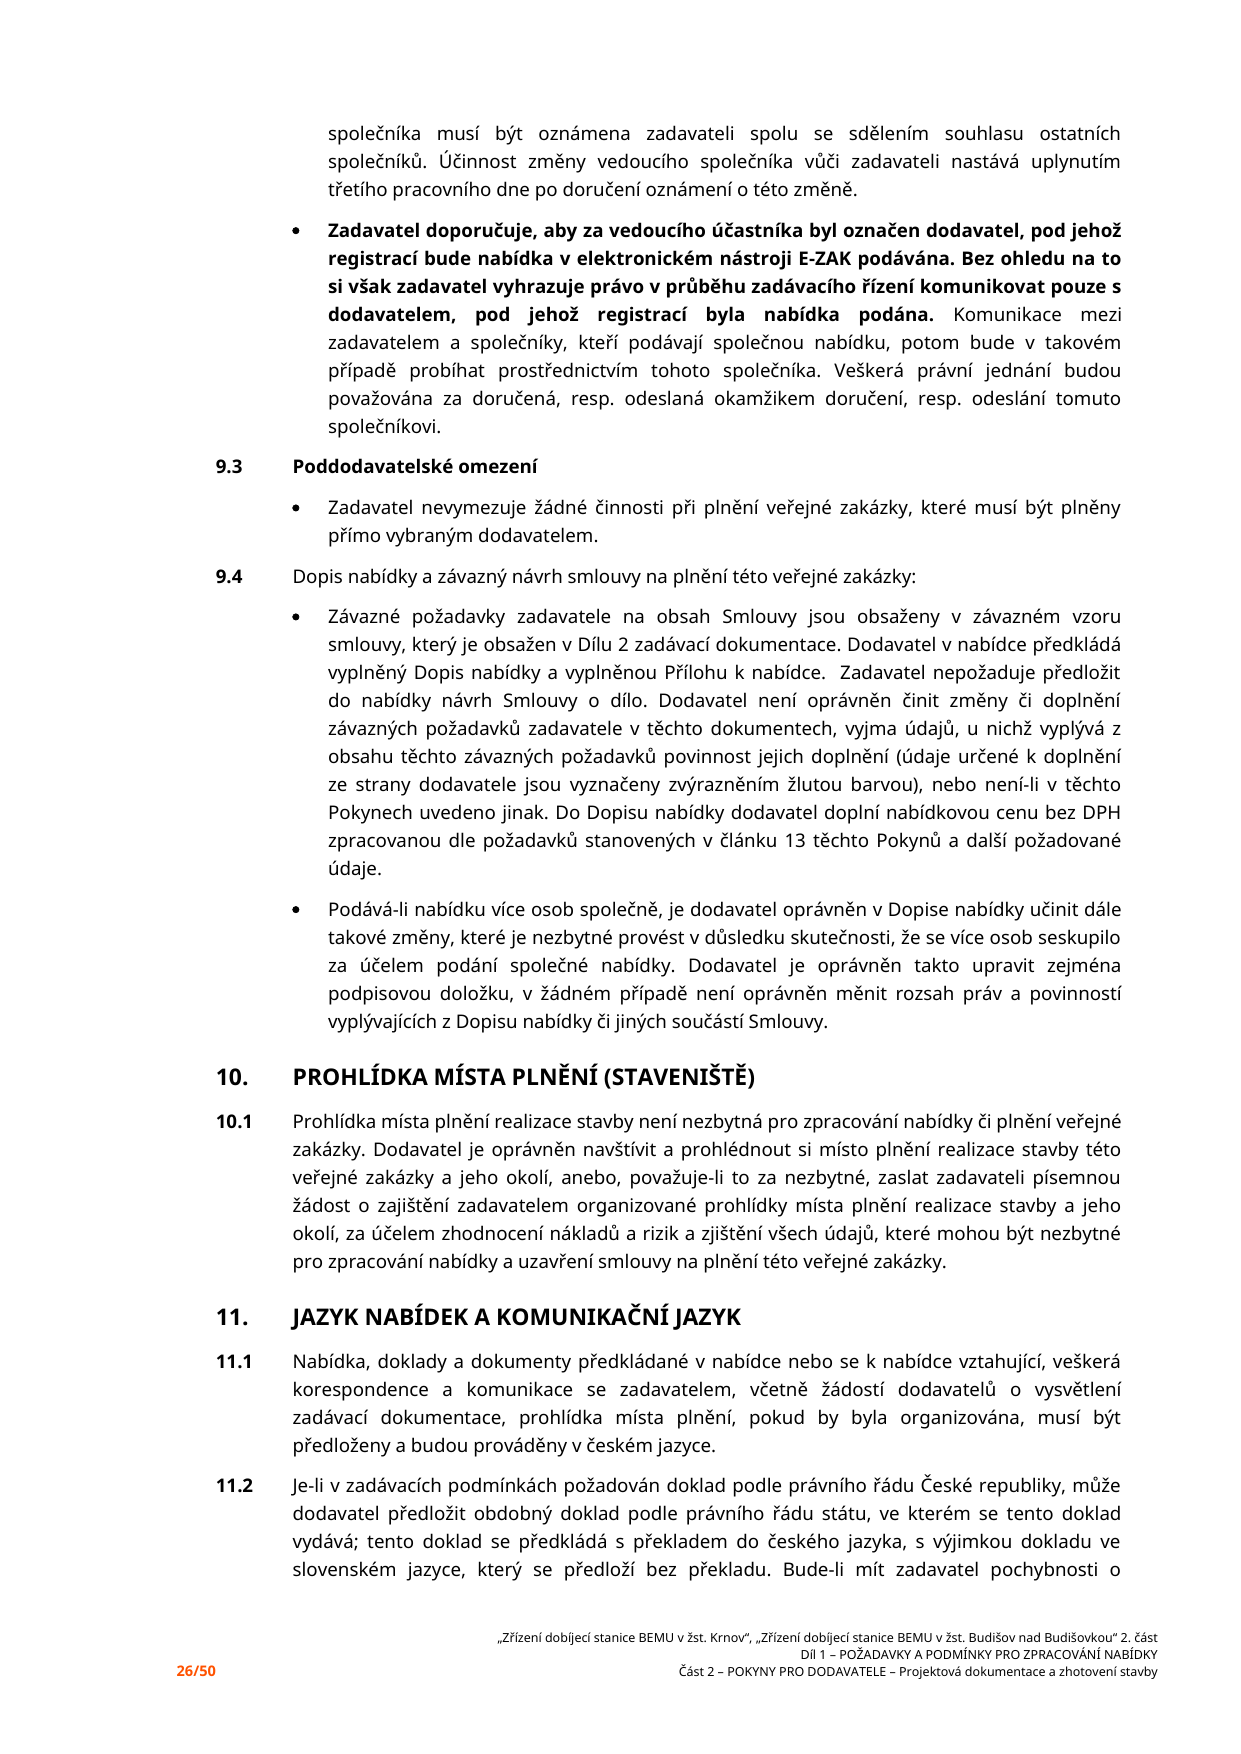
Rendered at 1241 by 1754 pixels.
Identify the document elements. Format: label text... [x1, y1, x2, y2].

text Závazné požadavky zadavatele na obsah Smlouvy jsou obsaženy v závazném vzoru smlouvy, který je obsažen v Dílu 2 zadávací dokumentace. Dodavatel v nabídce předkládá vyplněný Dopis nabídky a vyplněnou Přílohu k nabídce. Zadavatel nepožaduje předložit do nabídky návrh Smlouvy o dílo. Dodavatel není oprávněn činit změny či doplnění závazných požadavků zadavatele v těchto dokumentech, vyjma údajů, u nichž vyplývá z obsahu těchto závazných požadavků povinnost jejich doplnění (údaje určené k doplnění ze strany dodavatele jsou vyznačeny zvýrazněním žlutou barvou), nebo není-li v těchto Pokynech uvedeno jinak. Do Dopisu nabídky dodavatel doplní nabídkovou cenu bez DPH zpracovanou dle požadavků stanovených v článku 13 těchto Pokynů a další požadované údaje. [292, 603, 1122, 881]
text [216, 1473, 1122, 1582]
text Zadavatel doporučuje, aby za vedoucího účastníka byl označen dodavatel, pod jehož registrací bude nabídka v elektronickém nástroji E-ZAK podávána. Bez ohledu na to si však zadavatel vyhrazuje právo v průběhu zadávacího řízení komunikovat pouze s dodavatelem, pod jehož registrací byla nabídka podána. Komunikace mezi zadavatelem a společníky, kteří podávají společnou nabídku, potom bude v takovém případě probíhat prostřednictvím tohoto společníka. Veškerá právní jednání budou považována za doručená, resp. odeslaná okamžikem doručení, resp. odeslání tomuto společníkovi. [292, 217, 1122, 439]
text PROHLÍDKA MÍSTA PLNĚNÍ (STAVENIŠTĚ) [216, 1061, 1122, 1092]
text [292, 121, 1122, 202]
text Poddodavatelské omezení [216, 454, 1122, 479]
text JAZYK NABÍDEK A KOMUNIKAČNÍ JAZYK [216, 1301, 1122, 1332]
text Podává-li nabídku více osob společně, je dodavatel oprávněn v Dopise nabídky učinit dále takové změny, které je nezbytné provést v důsledku skutečnosti, že se více osob seskupilo za účelem podání společné nabídky. Dodavatel je oprávněn takto upravit zejména podpisovou doložku, v žádném případě není oprávněn měnit rozsah práv a povinností vyplývajících z Dopisu nabídky či jiných součástí Smlouvy. [292, 896, 1122, 1034]
text Nabídka, doklady a dokumenty předkládané v nabídce nebo se k nabídce vztahující, veškerá korespondence a komunikace se zadavatelem, včetně žádostí dodavatelů o vysvětlení zadávací dokumentace, prohlídka místa plnění, pokud by byla organizována, musí být předloženy a budou prováděny v českém jazyce. [216, 1348, 1122, 1458]
text Dopis nabídky a závazný návrh smlouvy na plnění této veřejné zakázky: [216, 563, 1122, 588]
text Prohlídka místa plnění realizace stavby není nezbytná pro zpracování nabídky či plnění veřejné zakázky. Dodavatel je oprávněn navštívit a prohlédnout si místo plnění realizace stavby této veřejné zakázky a jeho okolí, anebo, považuje-li to za nezbytné, zaslat zadavateli písemnou žádost o zajištění zadavatelem organizované prohlídky místa plnění realizace stavby a jeho okolí, za účelem zhodnocení nákladů a rizik a zjištění všech údajů, které mohou být nezbytné pro zpracování nabídky a uzavření smlouvy na plnění této veřejné zakázky. [216, 1108, 1122, 1274]
text Zadavatel nevymezuje žádné činnosti při plnění veřejné zakázky, které musí být plněny přímo vybraným dodavatelem. [292, 494, 1122, 548]
